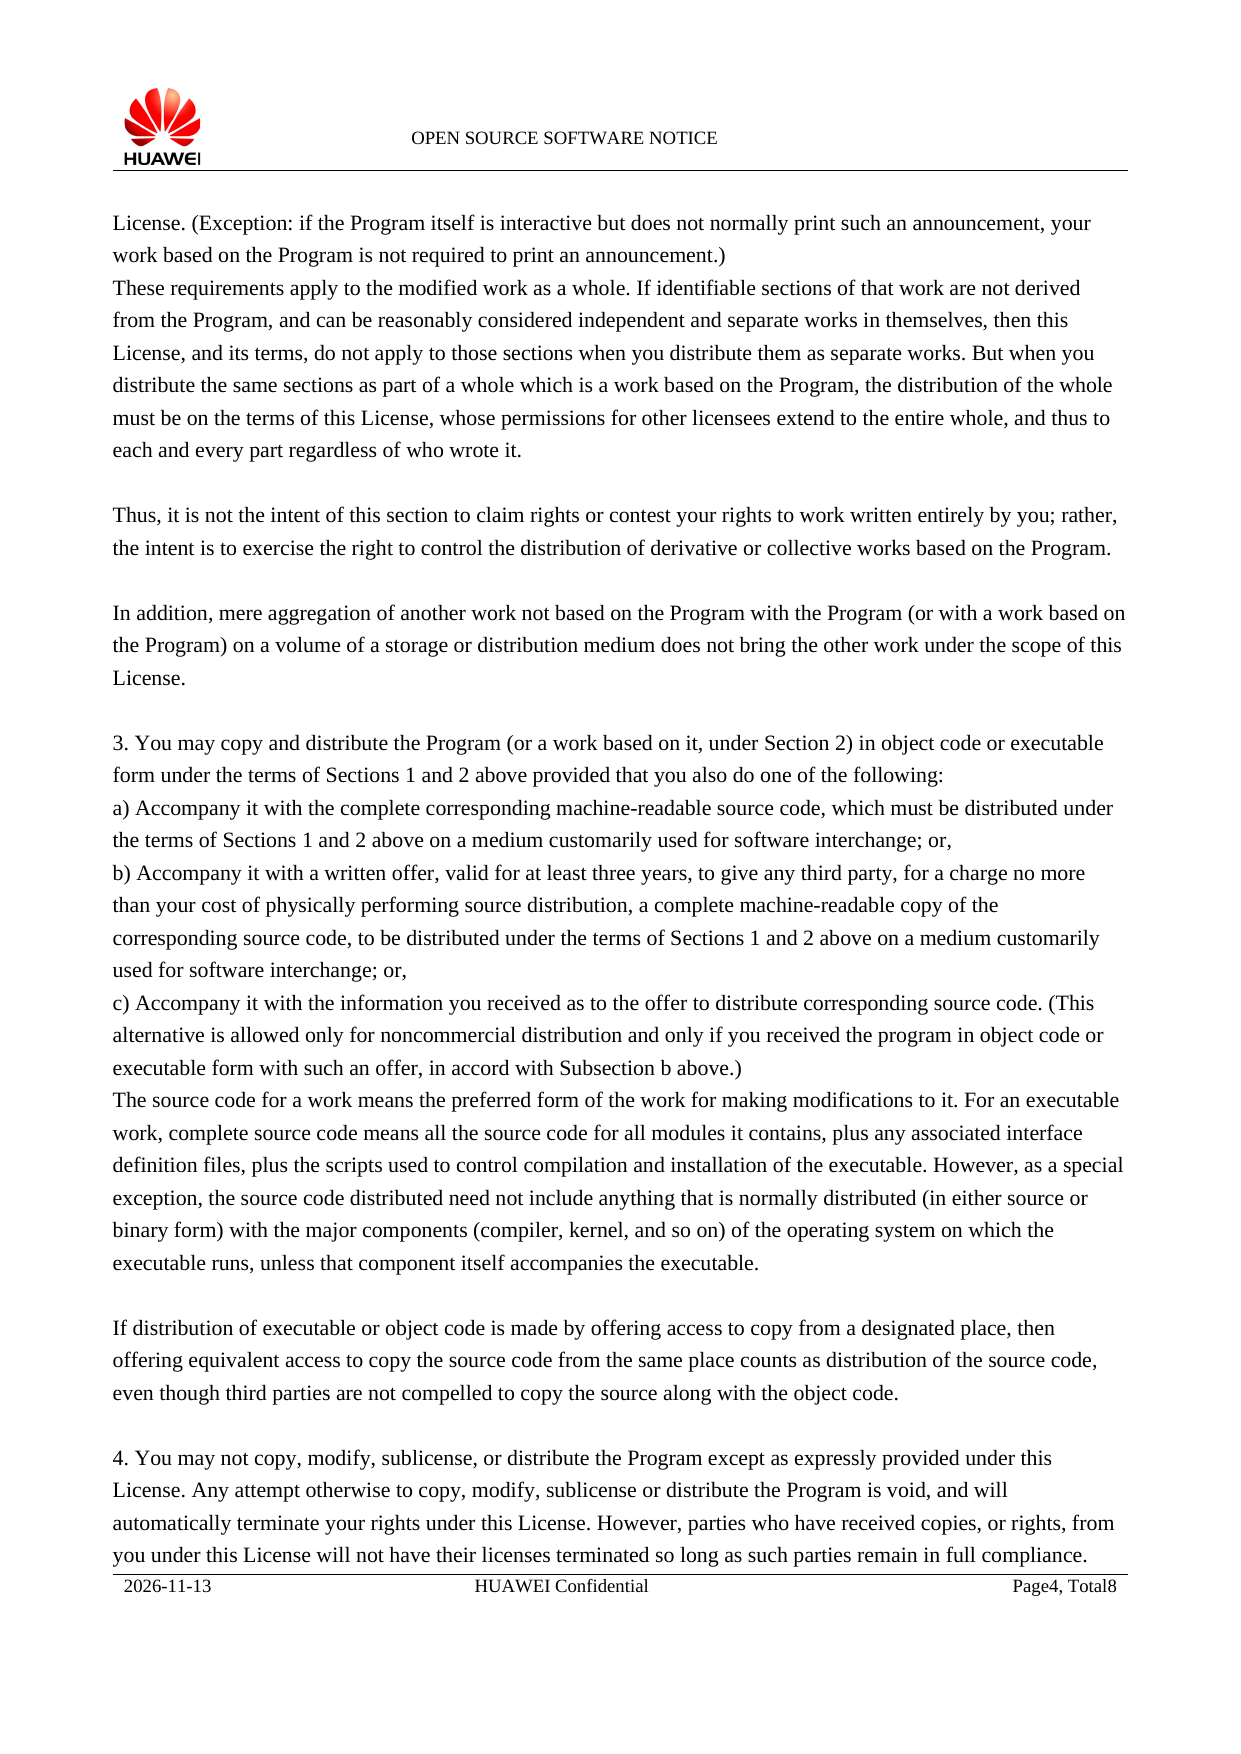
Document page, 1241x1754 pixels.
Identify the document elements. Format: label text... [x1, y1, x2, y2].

picture [124, 88, 201, 165]
